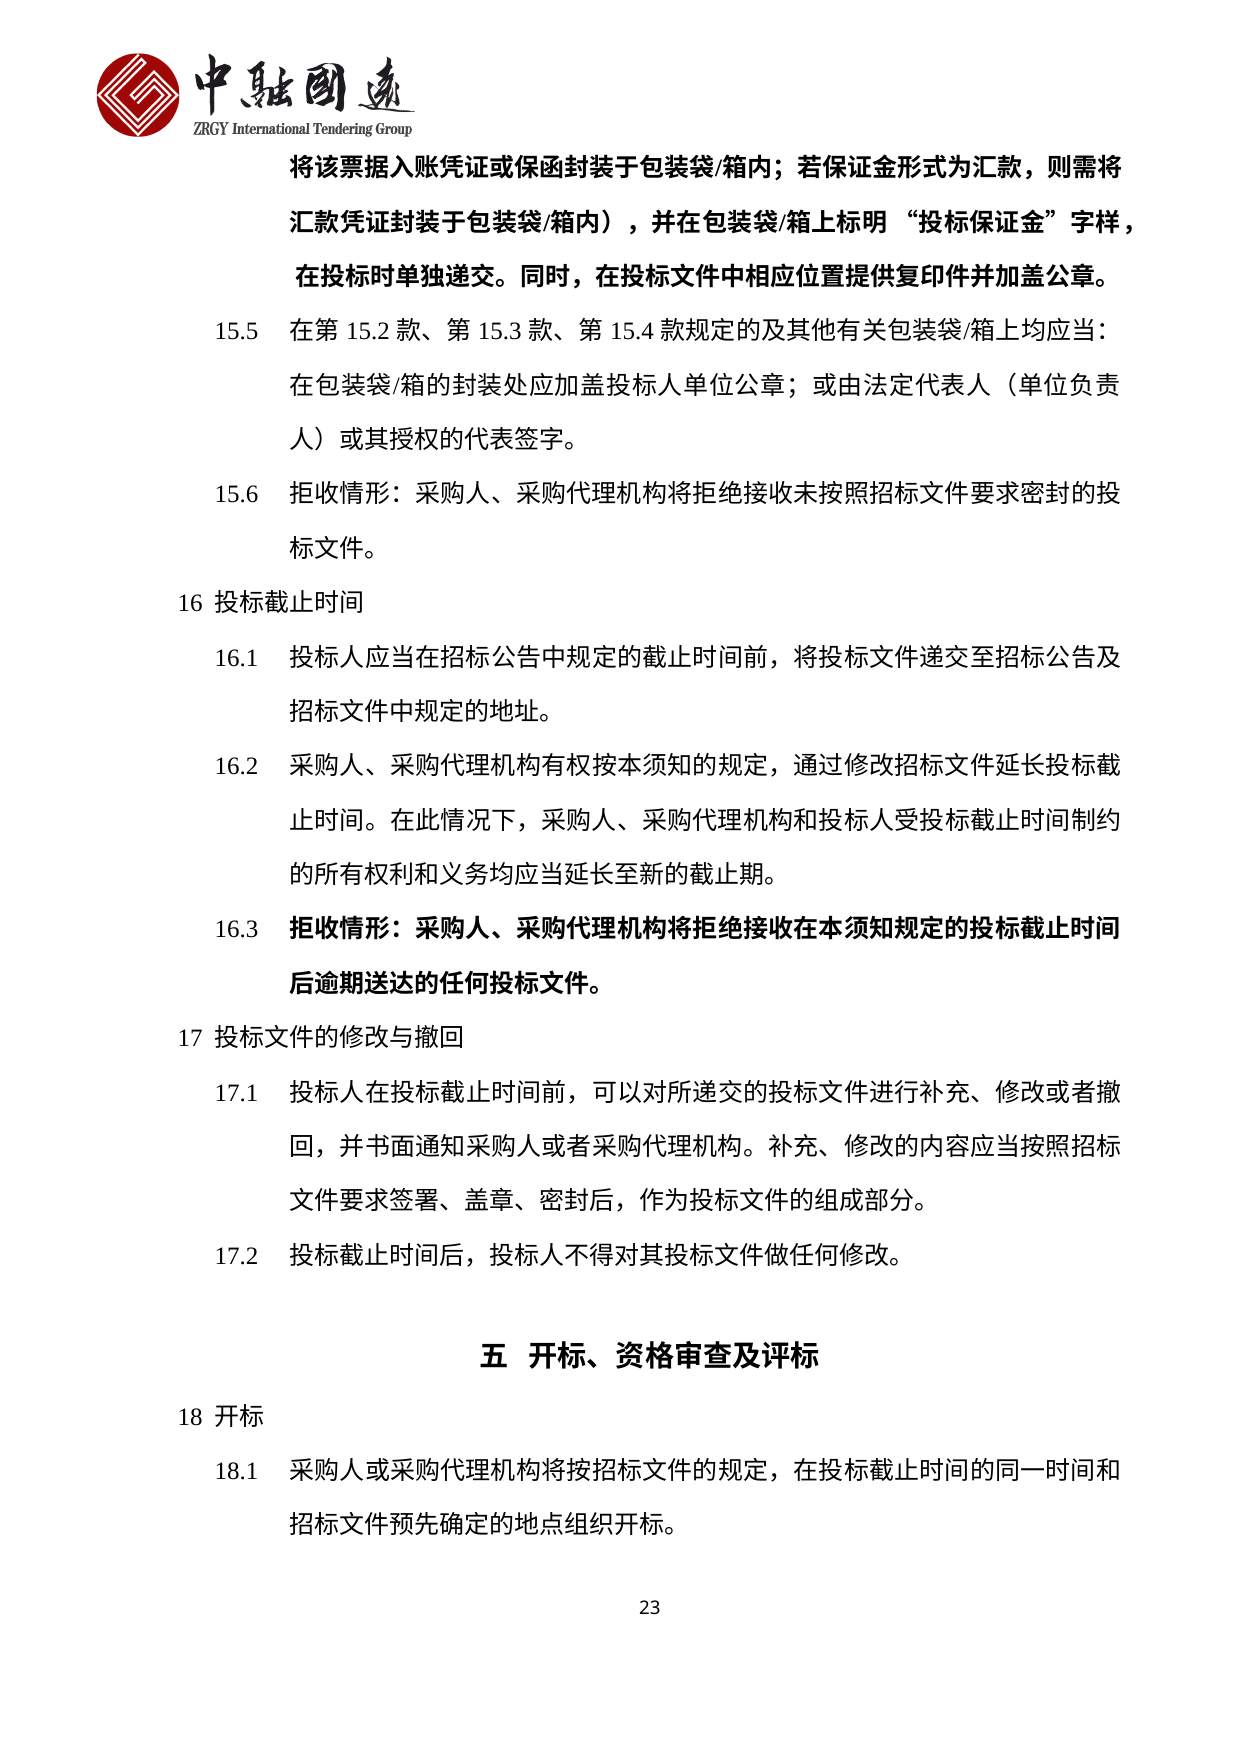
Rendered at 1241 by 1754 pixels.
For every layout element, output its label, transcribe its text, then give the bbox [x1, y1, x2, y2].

list 投标人在投标截止时间前，可以对所递交的投标文件进行补充、修改或者撤回，并书面通知采购人或者采购代理机构。补充、修改的内容应当按照招标文件要求签署、盖章、密封后，作为投标文件的组成部分。 [214, 1072, 1122, 1217]
text 五 开标、资格审查及评标 [177, 1333, 1122, 1375]
list 在第 15.2 款、第 15.3 款、第 15.4 款规定的及其他有关包装袋/箱上均应当：在包装袋/箱的封装处应加盖投标人单位公章；或由法定代表人（单位负责人）或其授权的代表签字。 [214, 311, 1122, 456]
list 投标人应当在招标公告中规定的截止时间前，将投标文件递交至招标公告及招标文件中规定的地址。 [214, 637, 1122, 728]
list 采购人、采购代理机构有权按本须知的规定，通过修改招标文件延长投标截止时间。在此情况下，采购人、采购代理机构和投标人受投标截止时间制约的所有权利和义务均应当延长至新的截止期。 [214, 746, 1122, 891]
list 开标 [177, 1396, 1122, 1432]
list 投标文件的修改与撤回 [177, 1018, 1122, 1054]
picture [93, 48, 420, 142]
list 拒收情形：采购人、采购代理机构将拒绝接收在本须知规定的投标截止时间后逾期送达的任何投标文件。 [214, 909, 1122, 999]
list 投标截止时间 [177, 583, 1122, 619]
list 采购人或采购代理机构将按招标文件的规定，在投标截止时间的同一时间和招标文件预先确定的地点组织开标。 [214, 1451, 1122, 1541]
list 拒收情形：采购人、采购代理机构将拒绝接收未按照招标文件要求密封的投标文件。 [214, 474, 1122, 564]
list 投标截止时间后，投标人不得对其投标文件做任何修改。 [214, 1235, 1122, 1271]
